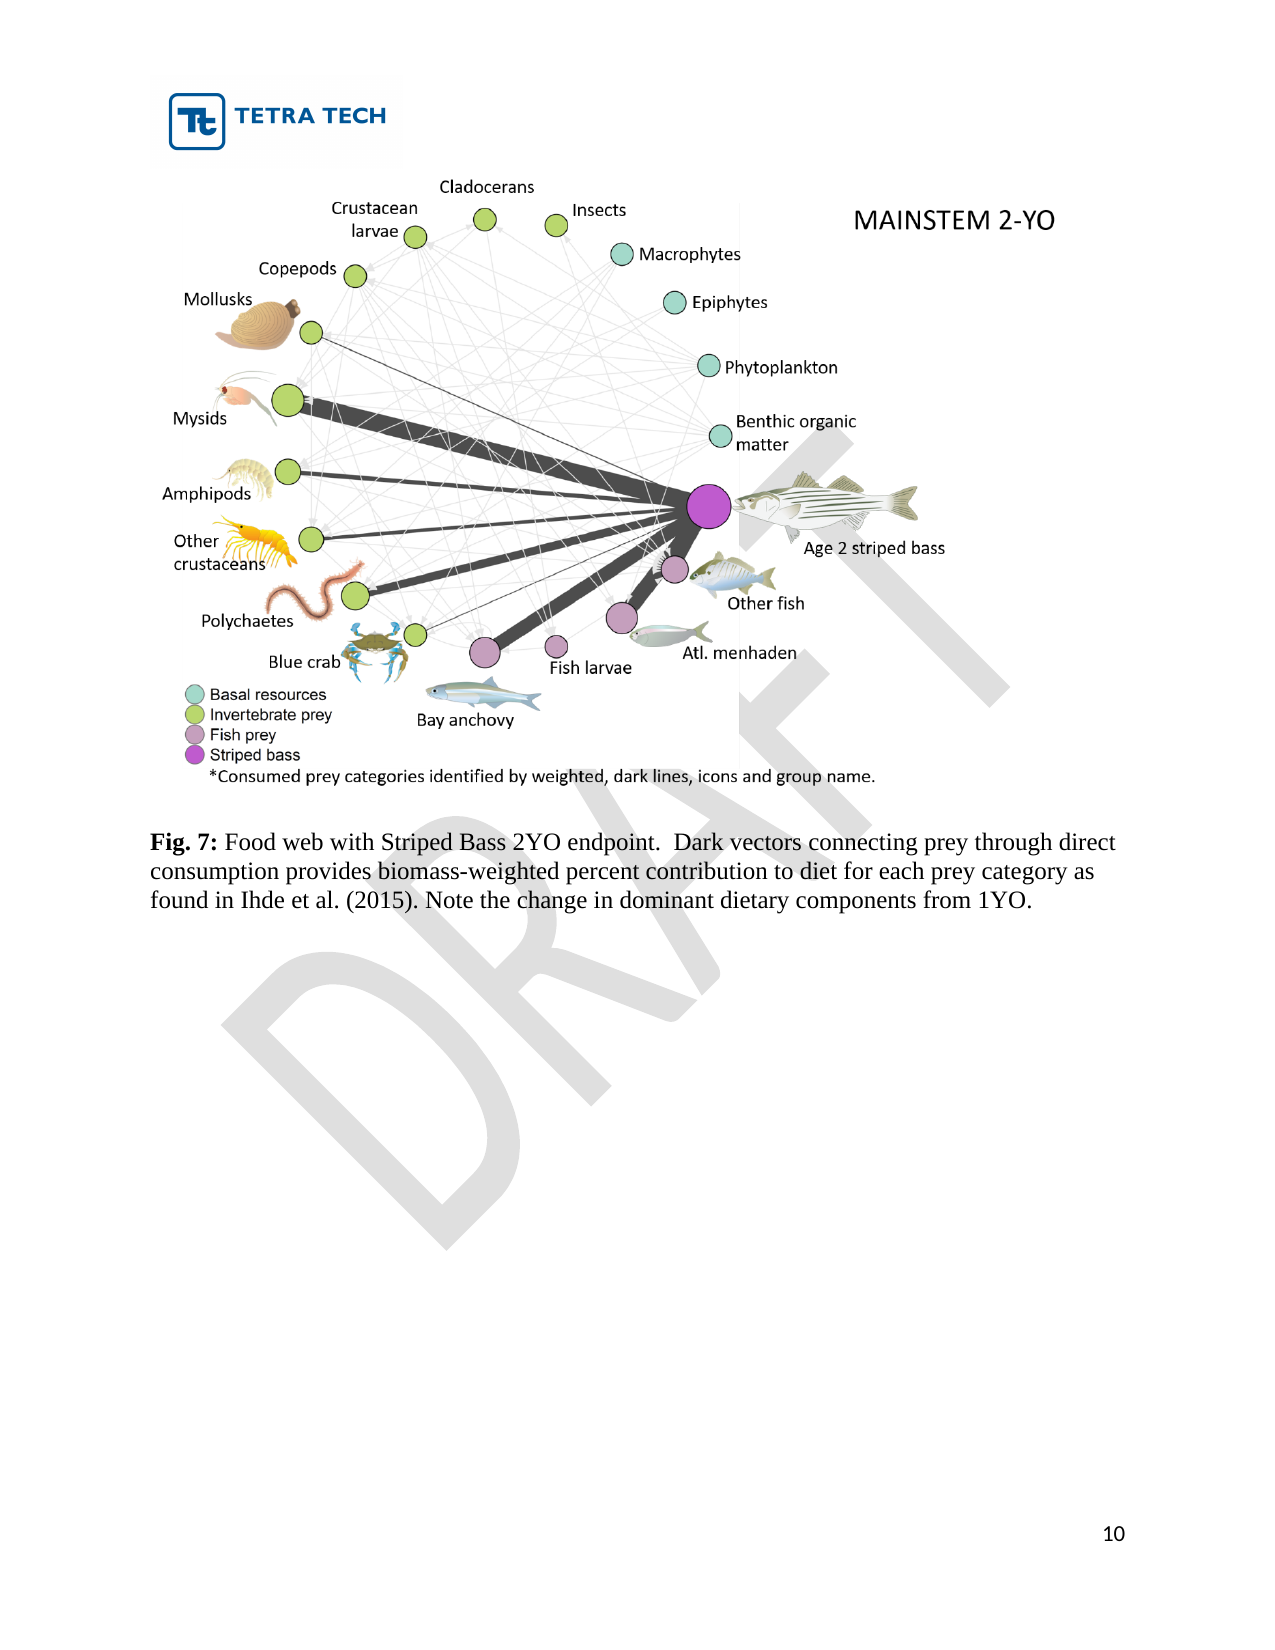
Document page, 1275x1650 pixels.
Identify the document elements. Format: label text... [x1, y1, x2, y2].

text Fig. 7: Food web with Striped Bass 2YO endpoint. Dark vectors connecting prey through direct consumption provides biomass-weighted percent contribution to diet for each prey category as found in Ihde et al. (2015). Note the change in dominant dietary components from 1YO. [150, 827, 1125, 914]
picture [150, 75, 1125, 799]
